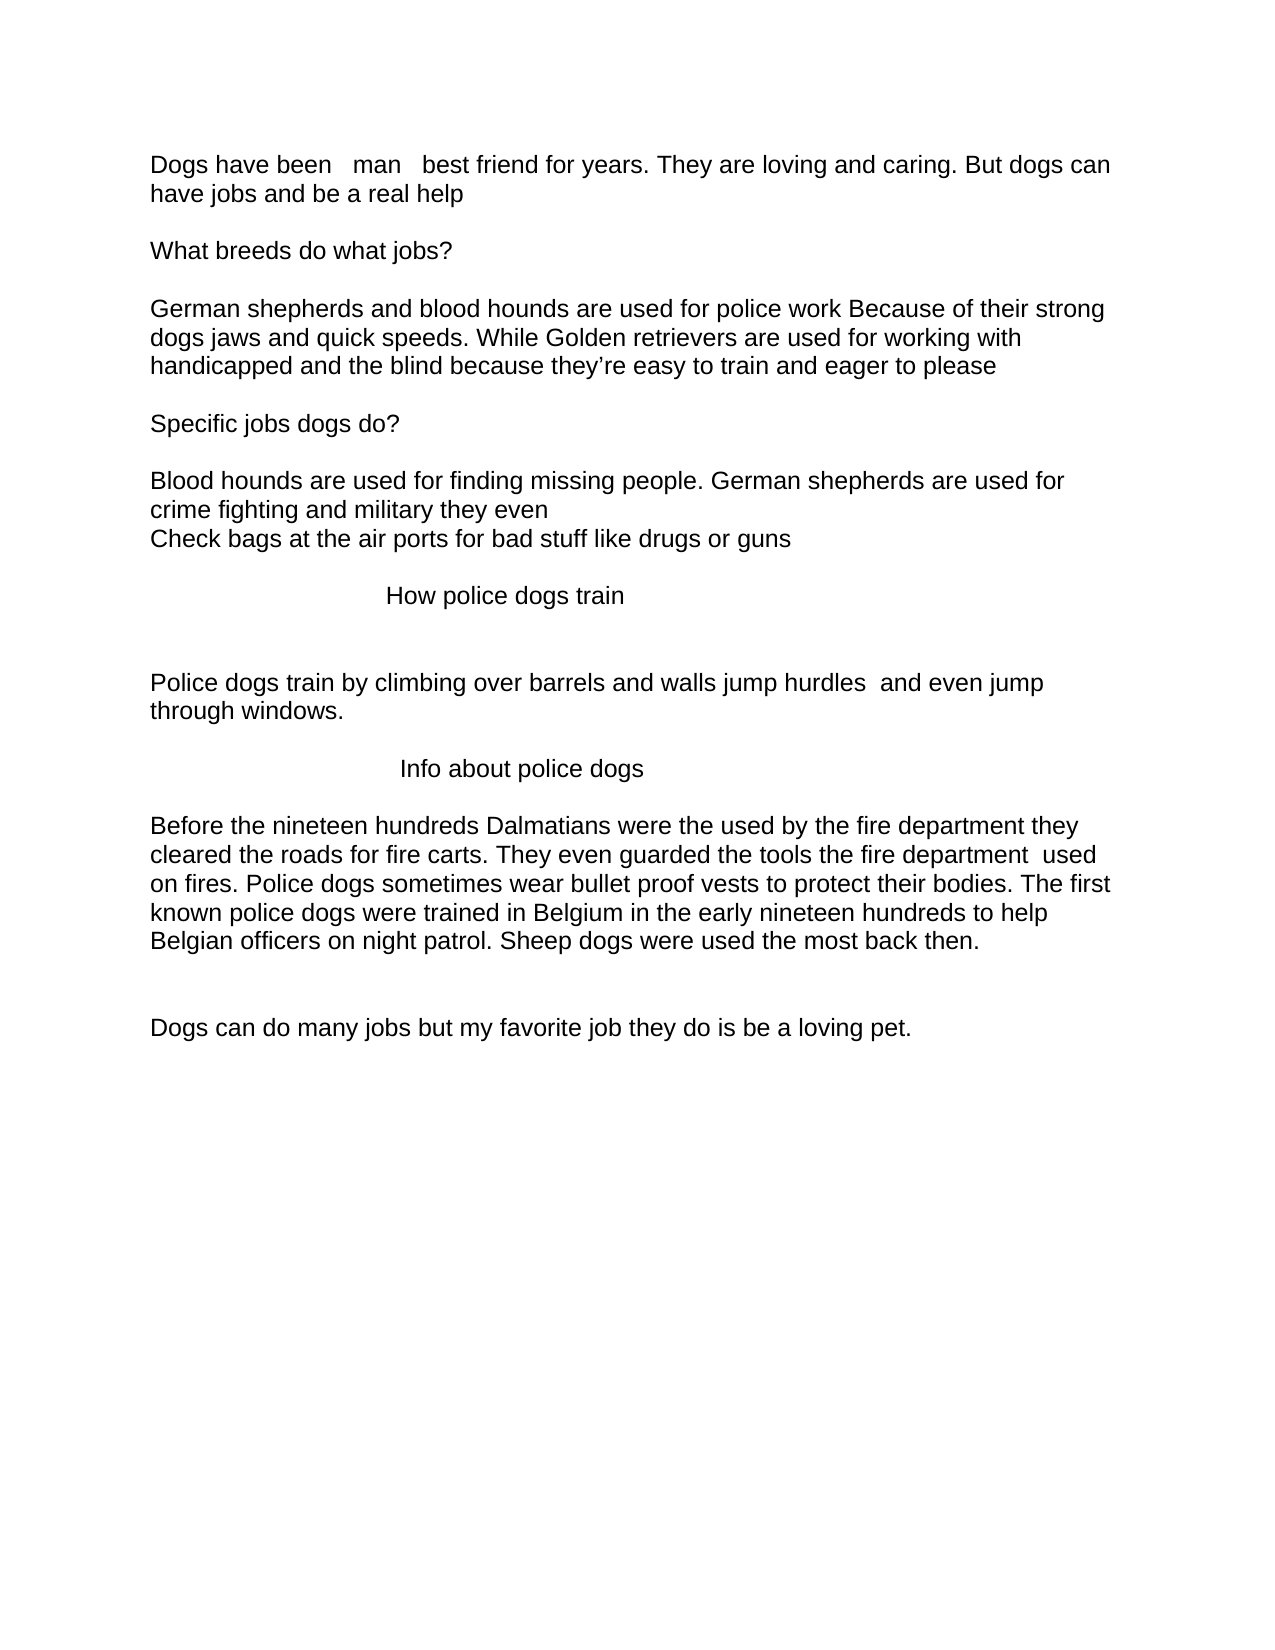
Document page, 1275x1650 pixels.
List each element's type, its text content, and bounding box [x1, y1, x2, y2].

text Blood hounds are used for finding missing people. German shepherds are used for crime fighting and military they even [150, 466, 1125, 524]
text Dogs have been man best friend for years. They are loving and caring. But dogs can have jobs and be a real help [150, 150, 1125, 207]
text Info about police dogs [150, 754, 1125, 782]
text Specific jobs dogs do? [150, 409, 1125, 437]
text What breeds do what jobs? [150, 236, 1125, 265]
text Police dogs train by climbing over barrels and walls jump hurdles and even jump through windows. [150, 667, 1125, 725]
text How police dogs train [150, 581, 1125, 610]
text Check bags at the air ports for bad stuff like drugs or guns [150, 524, 1125, 552]
text Before the nineteen hundreds Dalmatians were the used by the fire department they cleared the roads for fire carts. They even guarded the tools the fire department used on fires. Police dogs sometimes wear bullet proof vests to protect their bodies. The first known police dogs were trained in Belgium in the early nineteen hundreds to help Belgian officers on night patrol. Sheep dogs were used the most back then. [150, 811, 1125, 955]
text German shepherds and blood hounds are used for police work Because of their strong dogs jaws and quick speeds. While Golden retrievers are used for working with handicapped and the blind because they’re easy to train and eager to please [150, 294, 1125, 380]
text Dogs can do many jobs but my favorite job they do is be a loving pet. [150, 1012, 1125, 1041]
